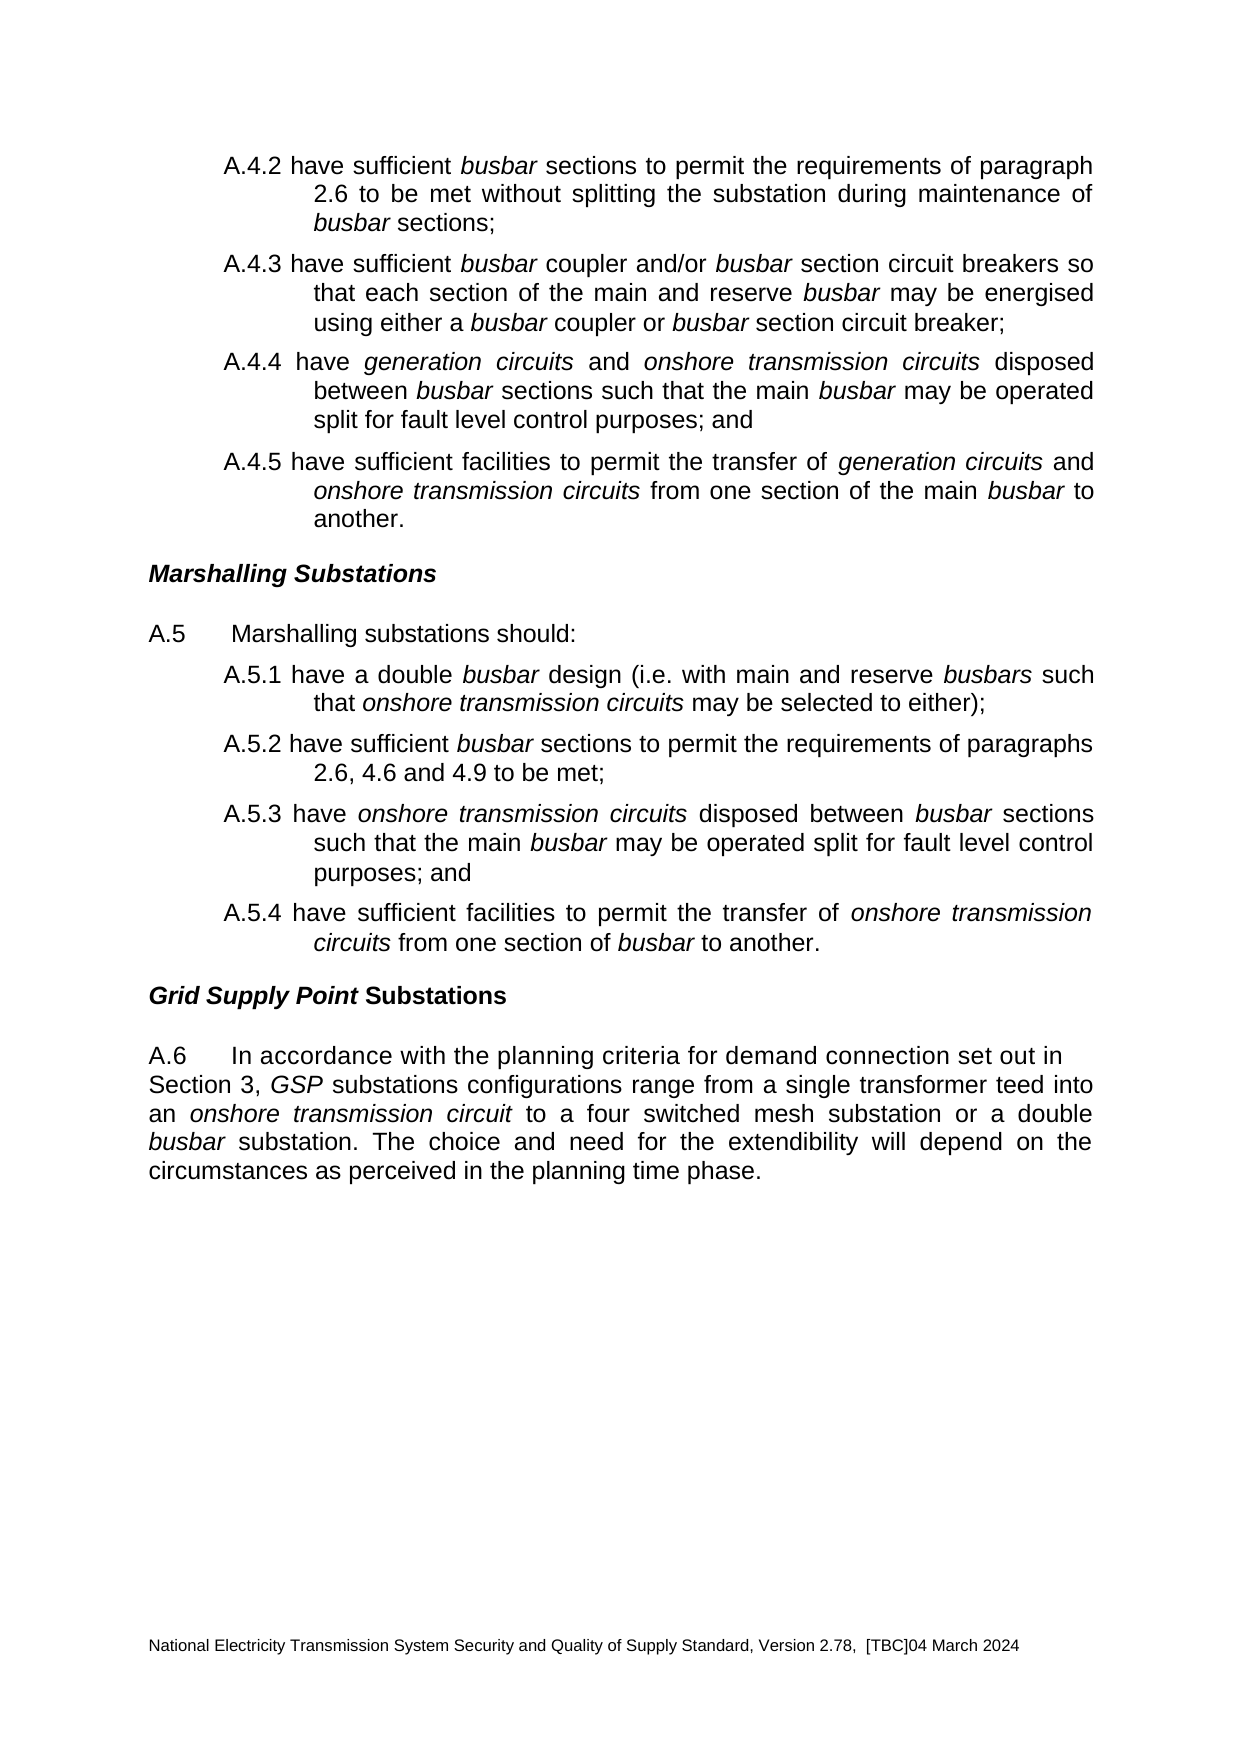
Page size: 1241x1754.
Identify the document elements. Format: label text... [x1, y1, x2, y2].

text Marshalling Substations [148, 559, 1094, 589]
text A.5 Marshalling substations should: [148, 619, 1094, 648]
text A.6 In accordance with the planning criteria for demand connection set out in [148, 1042, 1094, 1070]
text A.5.4 have sufficient facilities to permit the transfer of onshore transmission circuits from one section of busbar to another. [223, 897, 1094, 957]
text A.4.3 have sufficient busbar coupler and/or busbar section circuit breakers so that each section of the main and reserve busbar may be energised using either a busbar coupler or busbar section circuit breaker; [223, 249, 1094, 337]
text A.4.2 have sufficient busbar sections to permit the requirements of paragraph 2.6 to be met without splitting the substation during maintenance of busbar sections; [223, 152, 1094, 237]
text A.5.3 have onshore transmission circuits disposed between busbar sections such that the main busbar may be operated split for fault level control purposes; and [223, 799, 1094, 887]
text Section 3, GSP substations configurations range from a single transformer teed into an onshore transmission circuit to a four switched mesh substation or a double busbar substation. The choice and need for the extendibility will depend on the circumstances as perceived in the planning time phase. [148, 1070, 1094, 1185]
text Grid Supply Point Substations [148, 982, 1094, 1011]
text A.4.4 have generation circuits and onshore transmission circuits disposed between busbar sections such that the main busbar may be operated split for fault level control purposes; and [223, 347, 1094, 435]
text A.5.2 have sufficient busbar sections to permit the requirements of paragraphs 2.6, 4.6 and 4.9 to be met; [223, 730, 1094, 787]
text A.4.5 have sufficient facilities to permit the transfer of generation circuits and onshore transmission circuits from one section of the main busbar to another. [223, 448, 1094, 533]
text A.5.1 have a double busbar design (i.e. with main and reserve busbars such that onshore transmission circuits may be selected to either); [223, 660, 1094, 717]
